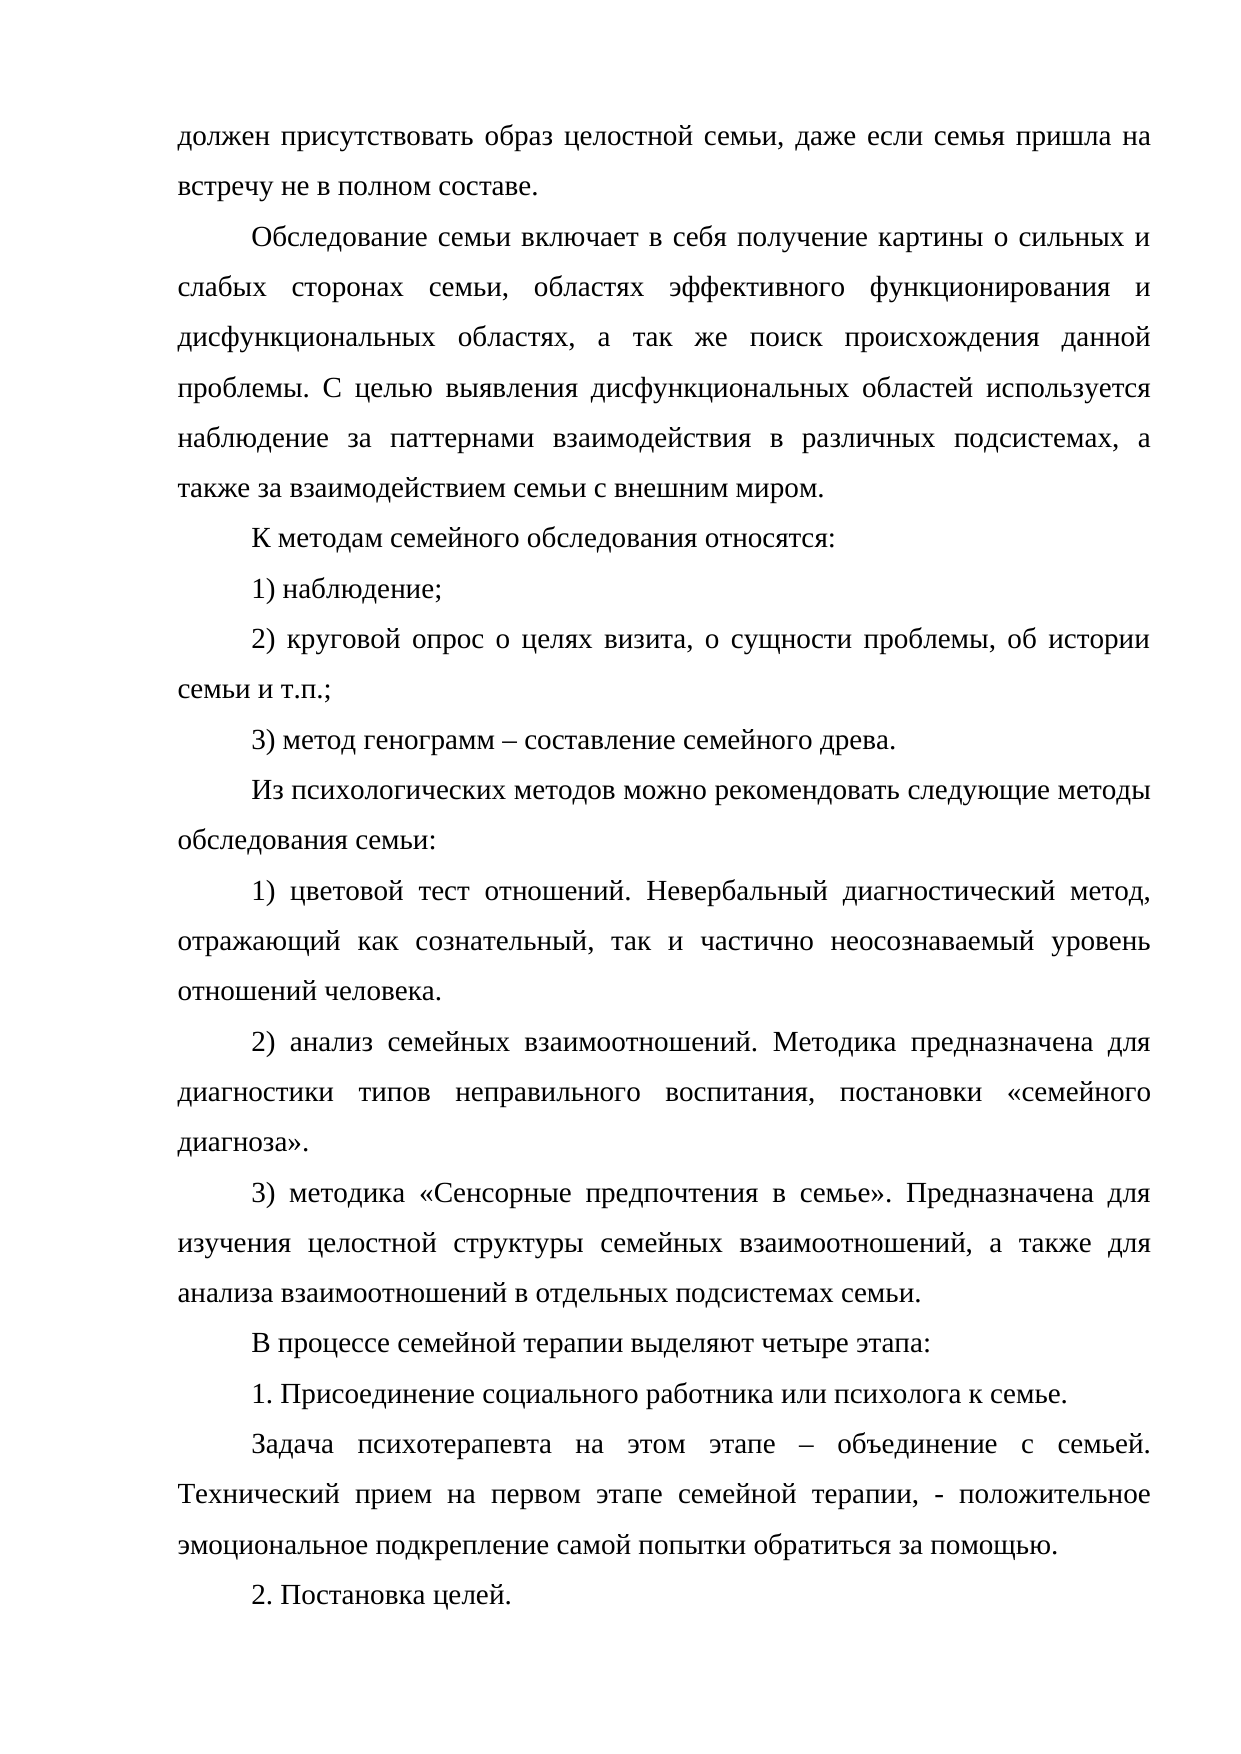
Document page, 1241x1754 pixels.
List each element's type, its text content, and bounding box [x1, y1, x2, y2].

text 3) метод генограмм – составление семейного древа. [177, 722, 1152, 755]
text 2. Постановка целей. [177, 1577, 1152, 1611]
text 2) круговой опрос о целях визита, о сущности проблемы, об истории семьи и т.п.; [177, 621, 1152, 705]
text 1) цветовой тест отношений. Невербальный диагностический метод, отражающий как сознательный, так и частично неосознаваемый уровень отношений человека. [177, 873, 1152, 1007]
text Из психологических методов можно рекомендовать следующие методы обследования семьи: [177, 772, 1152, 856]
text В процессе семейной терапии выделяют четыре этапа: [177, 1326, 1152, 1359]
text 2) анализ семейных взаимоотношений. Методика предназначена для диагностики типов неправильного воспитания, постановки «семейного диагноза». [177, 1024, 1152, 1158]
text Задача психотерапевта на этом этапе – объединение с семьей. Технический прием на первом этапе семейной терапии, - положительное эмоциональное подкрепление самой попытки обратиться за помощью. [177, 1426, 1152, 1560]
text 3) методика «Сенсорные предпочтения в семье». Предназначена для изучения целостной структуры семейных взаимоотношений, а также для анализа взаимоотношений в отдельных подсистемах семьи. [177, 1175, 1152, 1309]
text К методам семейного обследования относятся: [177, 521, 1152, 554]
text 1. Присоединение социального работника или психолога к семье. [177, 1376, 1152, 1409]
text Обследование семьи включает в себя получение картины о сильных и слабых сторонах семьи, областях эффективного функционирования и дисфункциональных областях, а так же поиск происхождения данной проблемы. С целью выявления дисфункциональных областей используется наблюдение за паттернами взаимодействия в различных подсистемах, а также за взаимодействием семьи с внешним миром. [177, 219, 1152, 504]
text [177, 118, 1152, 202]
text 1) наблюдение; [177, 571, 1152, 604]
